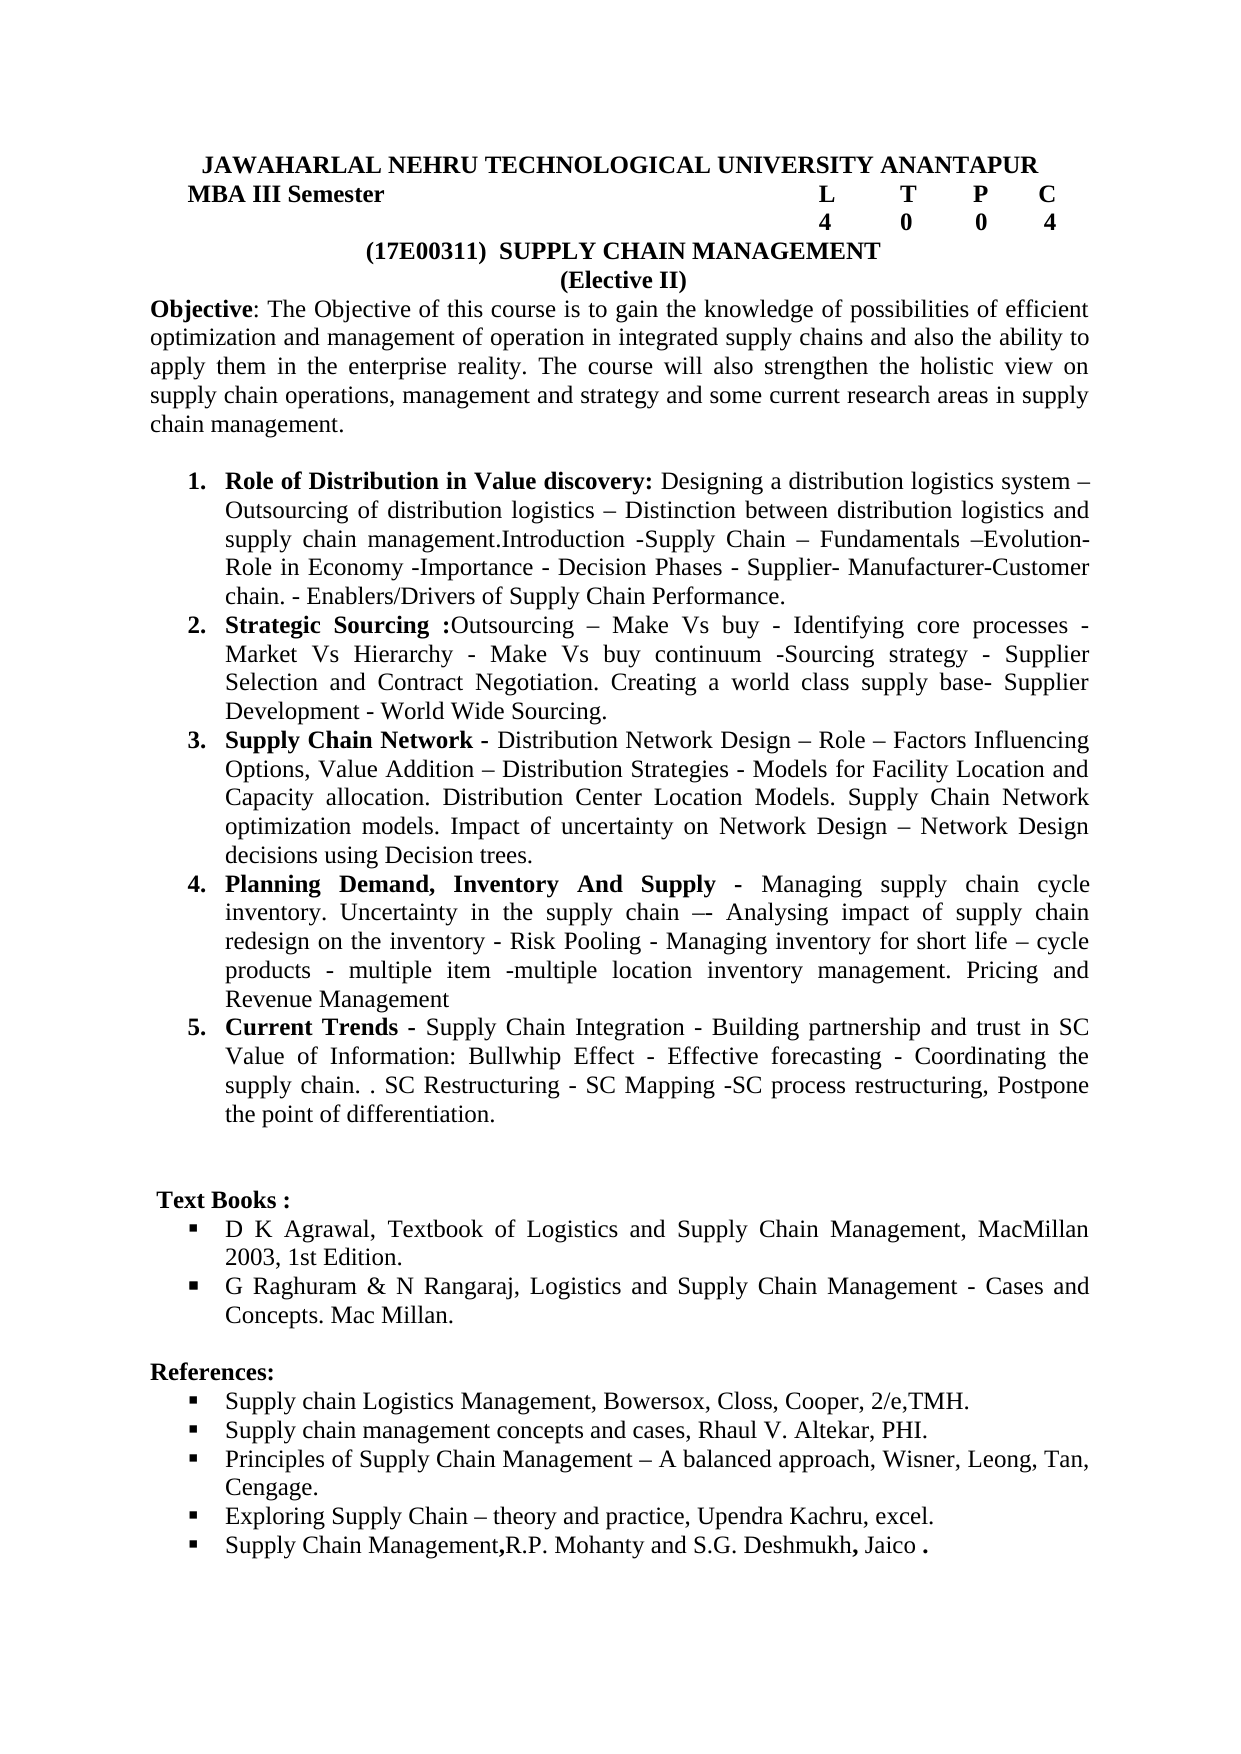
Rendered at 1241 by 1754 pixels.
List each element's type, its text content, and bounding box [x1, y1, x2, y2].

list G Raghuram & N Rangaraj, Logistics and Supply Chain Management - Cases and Concepts. Mac Millan. [187, 1271, 1090, 1329]
list Supply chain management concepts and cases, Rhaul V. Altekar, PHI. [187, 1415, 1090, 1444]
list Supply chain Logistics Management, Bowersox, Closs, Cooper, 2/e,TMH. [187, 1386, 1090, 1415]
list Exploring Supply Chain – theory and practice, Upendra Kachru, excel. [187, 1501, 1090, 1530]
list Supply Chain Management,R.P. Mohanty and S.G. Deshmukh, Jaico . [187, 1530, 1090, 1559]
list D K Agrawal, Textbook of Logistics and Supply Chain Management, MacMillan 2003, 1st Edition. [187, 1214, 1090, 1271]
text (17E00311) SUPPLY CHAIN MANAGEMENT [150, 236, 1090, 265]
list Role of Distribution in Value discovery: Designing a distribution logistics system – Outsourcing of distribution logistics – Distinction between distribution logistics and supply chain management.Introduction -Supply Chain – Fundamentals –Evolution- Role in Economy -Importance - Decision Phases - Supplier- Manufacturer-Customer chain. - Enablers/Drivers of Supply Chain Performance. [187, 466, 1090, 610]
list Planning Demand, Inventory And Supply - Managing supply chain cycle inventory. Uncertainty in the supply chain –- Analysing impact of supply chain redesign on the inventory - Risk Pooling - Managing inventory for short life – cycle products - multiple item -multiple location inventory management. Pricing and Revenue Management [187, 869, 1090, 1012]
list Strategic Sourcing :Outsourcing – Make Vs buy - Identifying core processes -Market Vs Hierarchy - Make Vs buy continuum -Sourcing strategy - Supplier Selection and Contract Negotiation. Creating a world class supply base- Supplier Development - World Wide Sourcing. [187, 610, 1090, 725]
list Supply Chain Network - Distribution Network Design – Role – Factors Influencing Options, Value Addition – Distribution Strategies - Models for Facility Location and Capacity allocation. Distribution Center Location Models. Supply Chain Network optimization models. Impact of uncertainty on Network Design – Network Design decisions using Decision trees. [187, 725, 1090, 869]
text 4 0 0 4 [150, 207, 1090, 236]
text (Elective II) [150, 265, 1090, 294]
list Current Trends - Supply Chain Integration - Building partnership and trust in SC Value of Information: Bullwhip Effect - Effective forecasting - Coordinating the supply chain. . SC Restructuring - SC Mapping -SC process restructuring, Postpone the point of differentiation. [187, 1012, 1090, 1127]
text Text Books : [150, 1185, 1090, 1214]
text JAWAHARLAL NEHRU TECHNOLOGICAL UNIVERSITY ANANTAPUR [150, 150, 1090, 179]
text Objective: The Objective of this course is to gain the knowledge of possibilities of efficient optimization and management of operation in integrated supply chains and also the ability to apply them in the enterprise reality. The course will also strengthen the holistic view on supply chain operations, management and strategy and some current research areas in supply chain management. [150, 294, 1090, 437]
text References: [150, 1357, 1090, 1386]
list Principles of Supply Chain Management – A balanced approach, Wisner, Leong, Tan, Cengage. [187, 1444, 1090, 1501]
text MBA III Semester L T P C [187, 179, 1090, 207]
